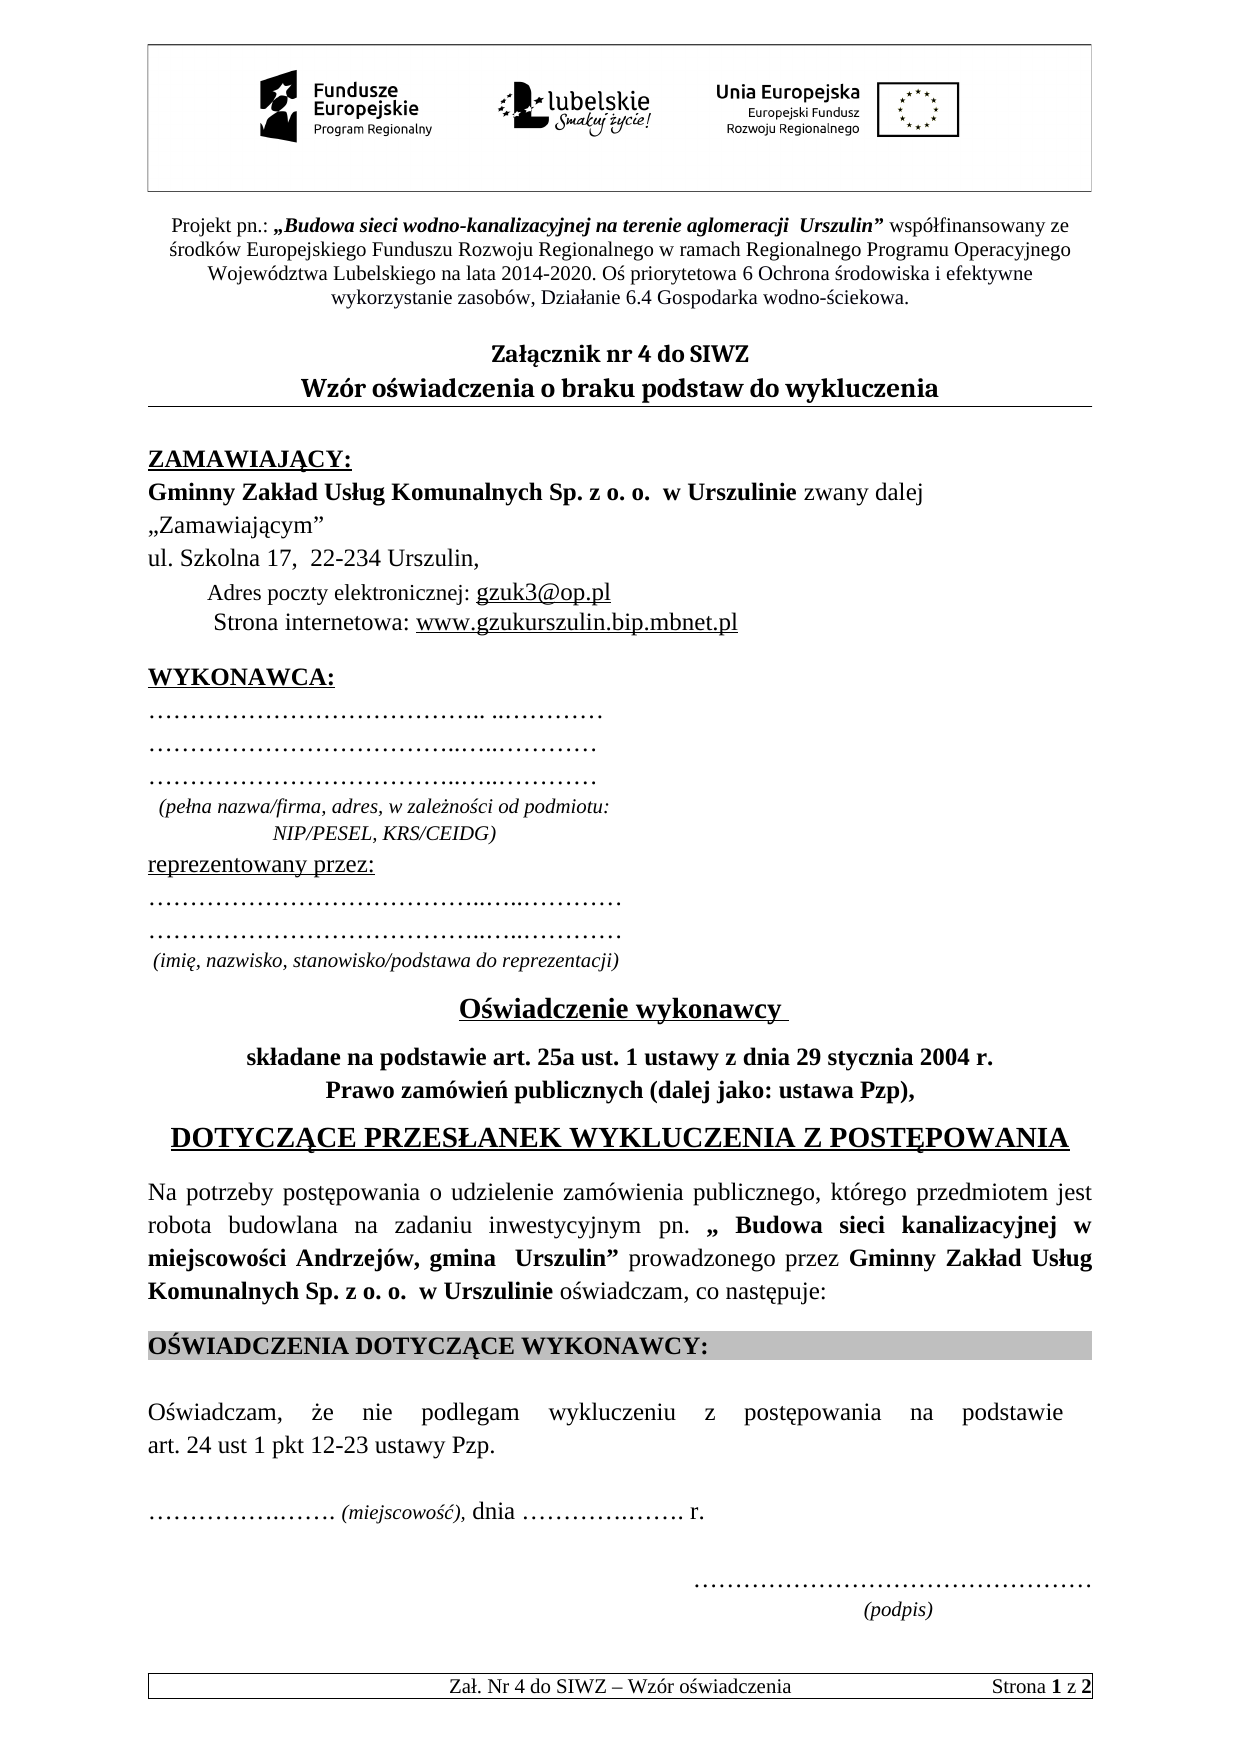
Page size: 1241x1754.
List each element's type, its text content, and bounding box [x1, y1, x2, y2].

text DOTYCZĄCE PRZESŁANEK WYKLUCZENIA Z POSTĘPOWANIA [148, 1120, 1092, 1154]
text …………………………………..…..………… [148, 882, 650, 911]
text Prawo zamówień publicznych (dalej jako: ustawa Pzp), [148, 1075, 1092, 1104]
text Wzór oświadczenia o braku podstaw do wykluczenia [148, 373, 1092, 406]
text ………………………………..…..………… [148, 728, 650, 756]
text WYKONAWCA: [148, 662, 1092, 690]
text Gminny Zakład Usług Komunalnych Sp. z o. o. w Urszulinie zwany dalej „Zamawiającym” [148, 477, 1092, 539]
text ………………………………….. ..………… [148, 695, 650, 723]
text Oświadczam, że nie podlegam wykluczeniu z postępowania na podstawie art. 24 ust 1 pkt 12-23 ustawy Pzp. [148, 1397, 1092, 1459]
text …………………………………..…..………… [148, 915, 650, 944]
text Załącznik nr 4 do SIWZ [148, 339, 1092, 368]
text ………………………………………… [148, 1529, 1092, 1593]
text ………………………………..…..………… [148, 761, 650, 789]
text (podpis) [738, 1597, 1092, 1621]
text Na potrzeby postępowania o udzielenie zamówienia publicznego, którego przedmiotem jest robota budowlana na zadaniu inwestycyjnym pn. „ Budowa sieci kanalizacyjnej w miejscowości Andrzejów, gmina Urszulin” prowadzonego przez Gminny Zakład Usług Komunalnych Sp. z o. o. w Urszulinie oświadczam, co następuje: [148, 1177, 1092, 1305]
text ZAMAWIAJĄCY: [148, 444, 1092, 473]
text Oświadczenie wykonawcy [148, 991, 1092, 1024]
text reprezentowany przez: [148, 849, 1092, 878]
text ul. Szkolna 17, 22-234 Urszulin, [148, 543, 1092, 572]
text …………….……. (miejscowość), dnia ………….……. r. [148, 1496, 1092, 1525]
text OŚWIADCZENIA DOTYCZĄCE WYKONAWCY: [148, 1331, 1092, 1360]
text (imię, nazwisko, stanowisko/podstawa do reprezentacji) [148, 948, 1092, 972]
picture [147, 44, 1092, 192]
text (pełna nazwa/firma, adres, w zależności od podmiotu: NIP/PESEL, KRS/CEIDG) [148, 794, 621, 845]
text składane na podstawie art. 25a ust. 1 ustawy z dnia 29 stycznia 2004 r. [148, 1042, 1092, 1071]
text Adres poczty elektronicznej: gzuk3@op.pl [148, 577, 1092, 605]
text Strona internetowa: www.gzukurszulin.bip.mbnet.pl [207, 607, 1092, 635]
